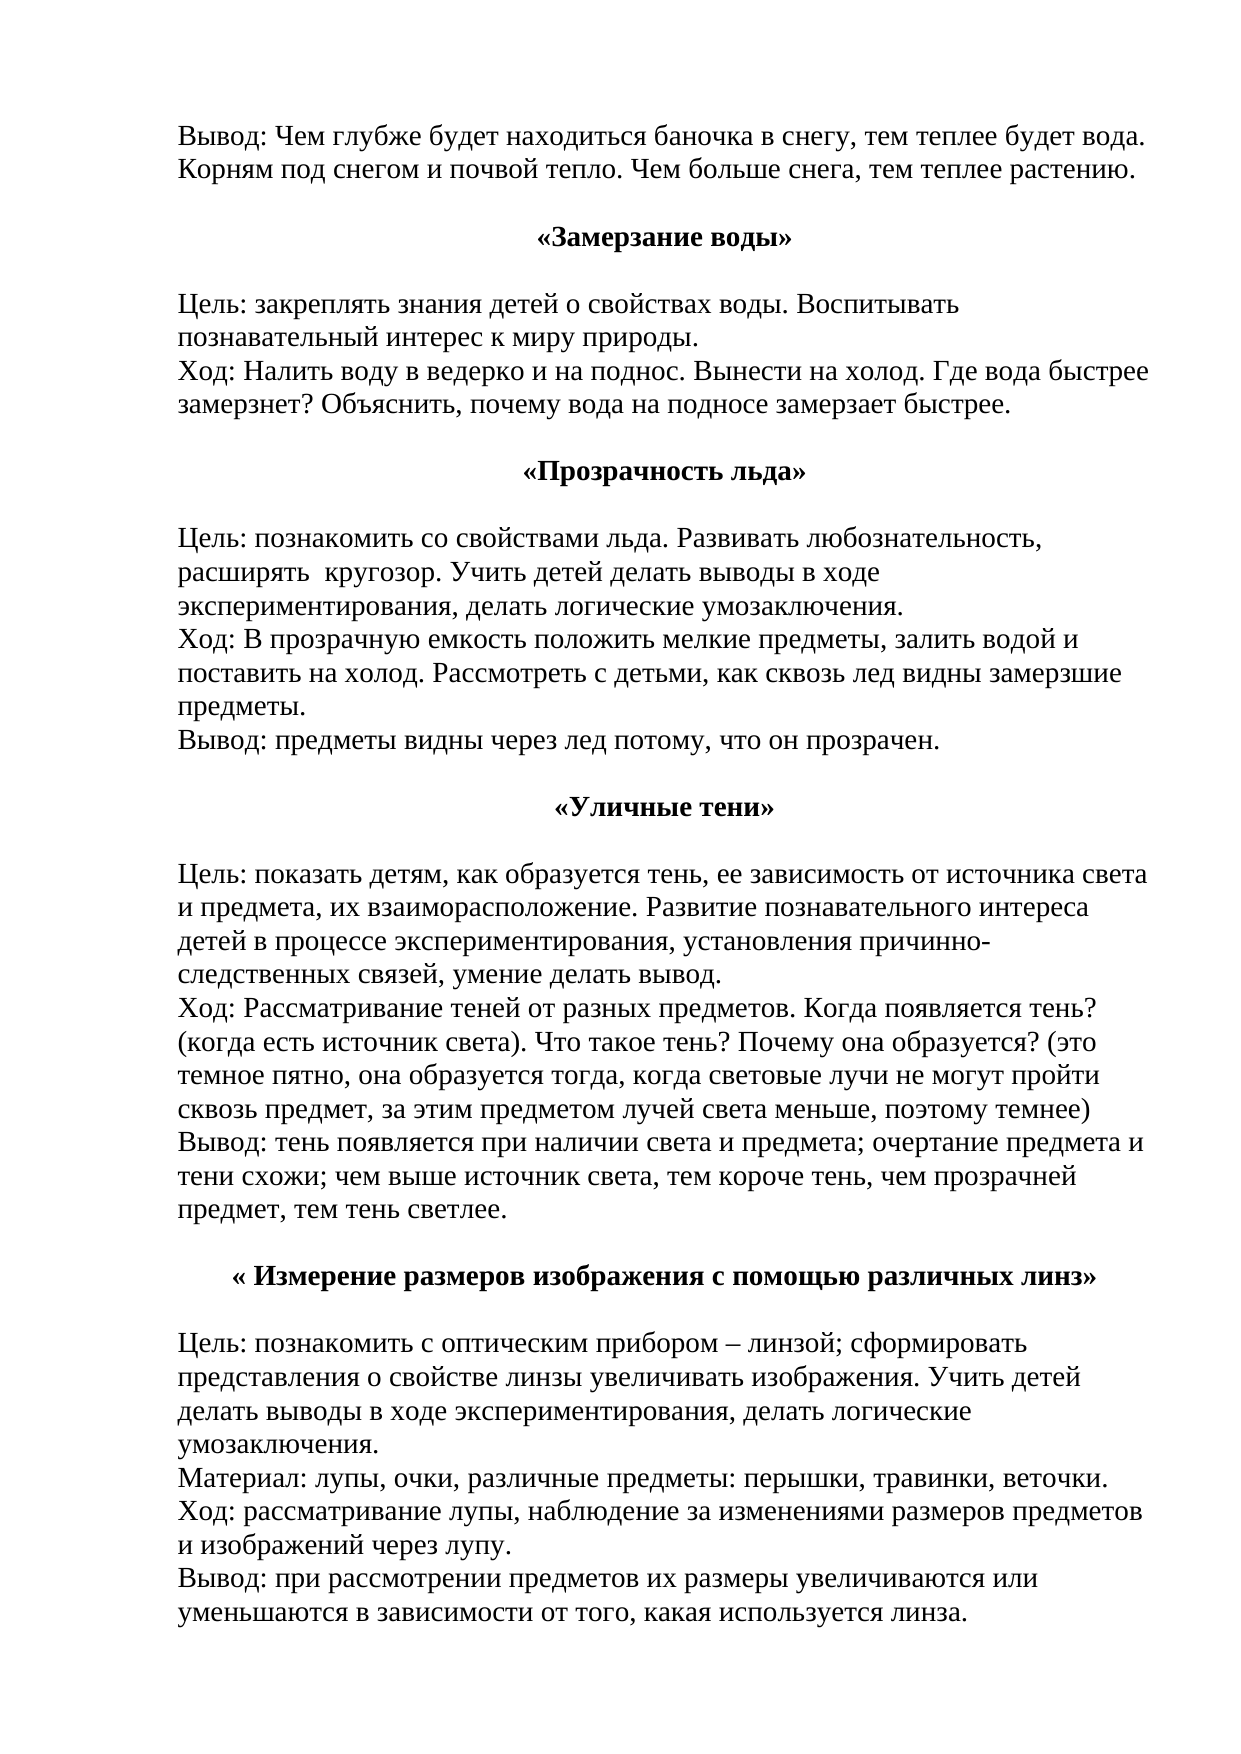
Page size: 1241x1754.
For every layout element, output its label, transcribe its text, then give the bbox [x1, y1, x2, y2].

text Ход: рассматривание лупы, наблюдение за изменениями размеров предметов и изображений через лупу. [177, 1493, 1152, 1560]
text Вывод: Чем глубже будет находиться баночка в снегу, тем теплее будет вода. Корням под снегом и почвой тепло. Чем больше снега, тем теплее растению. [177, 118, 1152, 185]
text Цель: познакомить со свойствами льда. Развивать любознательность, расширять кругозор. Учить детей делать выводы в ходе экспериментирования, делать логические умозаключения. [177, 521, 1152, 621]
text Вывод: тень появляется при наличии света и предмета; очертание предмета и тени схожи; чем выше источник света, тем короче тень, чем прозрачней предмет, тем тень светлее. [177, 1124, 1152, 1225]
text Вывод: при рассмотрении предметов их размеры увеличиваются или уменьшаются в зависимости от того, какая используется линза. [177, 1560, 1152, 1627]
text Вывод: предметы видны через лед потому, что он прозрачен. [177, 722, 1152, 755]
text Ход: В прозрачную емкость положить мелкие предметы, залить водой и поставить на холод. Рассмотреть с детьми, как сквозь лед видны замерзшие предметы. [177, 621, 1152, 722]
text «Прозрачность льда» [177, 453, 1152, 487]
text « Измерение размеров изображения с помощью различных линз» [177, 1258, 1152, 1292]
text «Замерзание воды» [177, 219, 1152, 252]
text Цель: закреплять знания детей о свойствах воды. Воспитывать познавательный интерес к миру природы. [177, 286, 1152, 353]
text Материал: лупы, очки, различные предметы: перышки, травинки, веточки. [177, 1460, 1152, 1493]
text Цель: показать детям, как образуется тень, ее зависимость от источника света и предмета, их взаиморасположение. Развитие познавательного интереса детей в процессе экспериментирования, установления причинно-следственных связей, умение делать вывод. [177, 856, 1152, 990]
text «Уличные тени» [177, 789, 1152, 822]
text Ход: Рассматривание теней от разных предметов. Когда появляется тень? (когда есть источник света). Что такое тень? Почему она образуется? (это темное пятно, она образуется тогда, когда световые лучи не могут пройти сквозь предмет, за этим предметом лучей света меньше, поэтому темнее) [177, 990, 1152, 1124]
text Цель: познакомить с оптическим прибором – линзой; сформировать представления о свойстве линзы увеличивать изображения. Учить детей делать выводы в ходе экспериментирования, делать логические умозаключения. [177, 1326, 1152, 1460]
text Ход: Налить воду в ведерко и на поднос. Вынести на холод. Где вода быстрее замерзнет? Объяснить, почему вода на подносе замерзает быстрее. [177, 353, 1152, 420]
